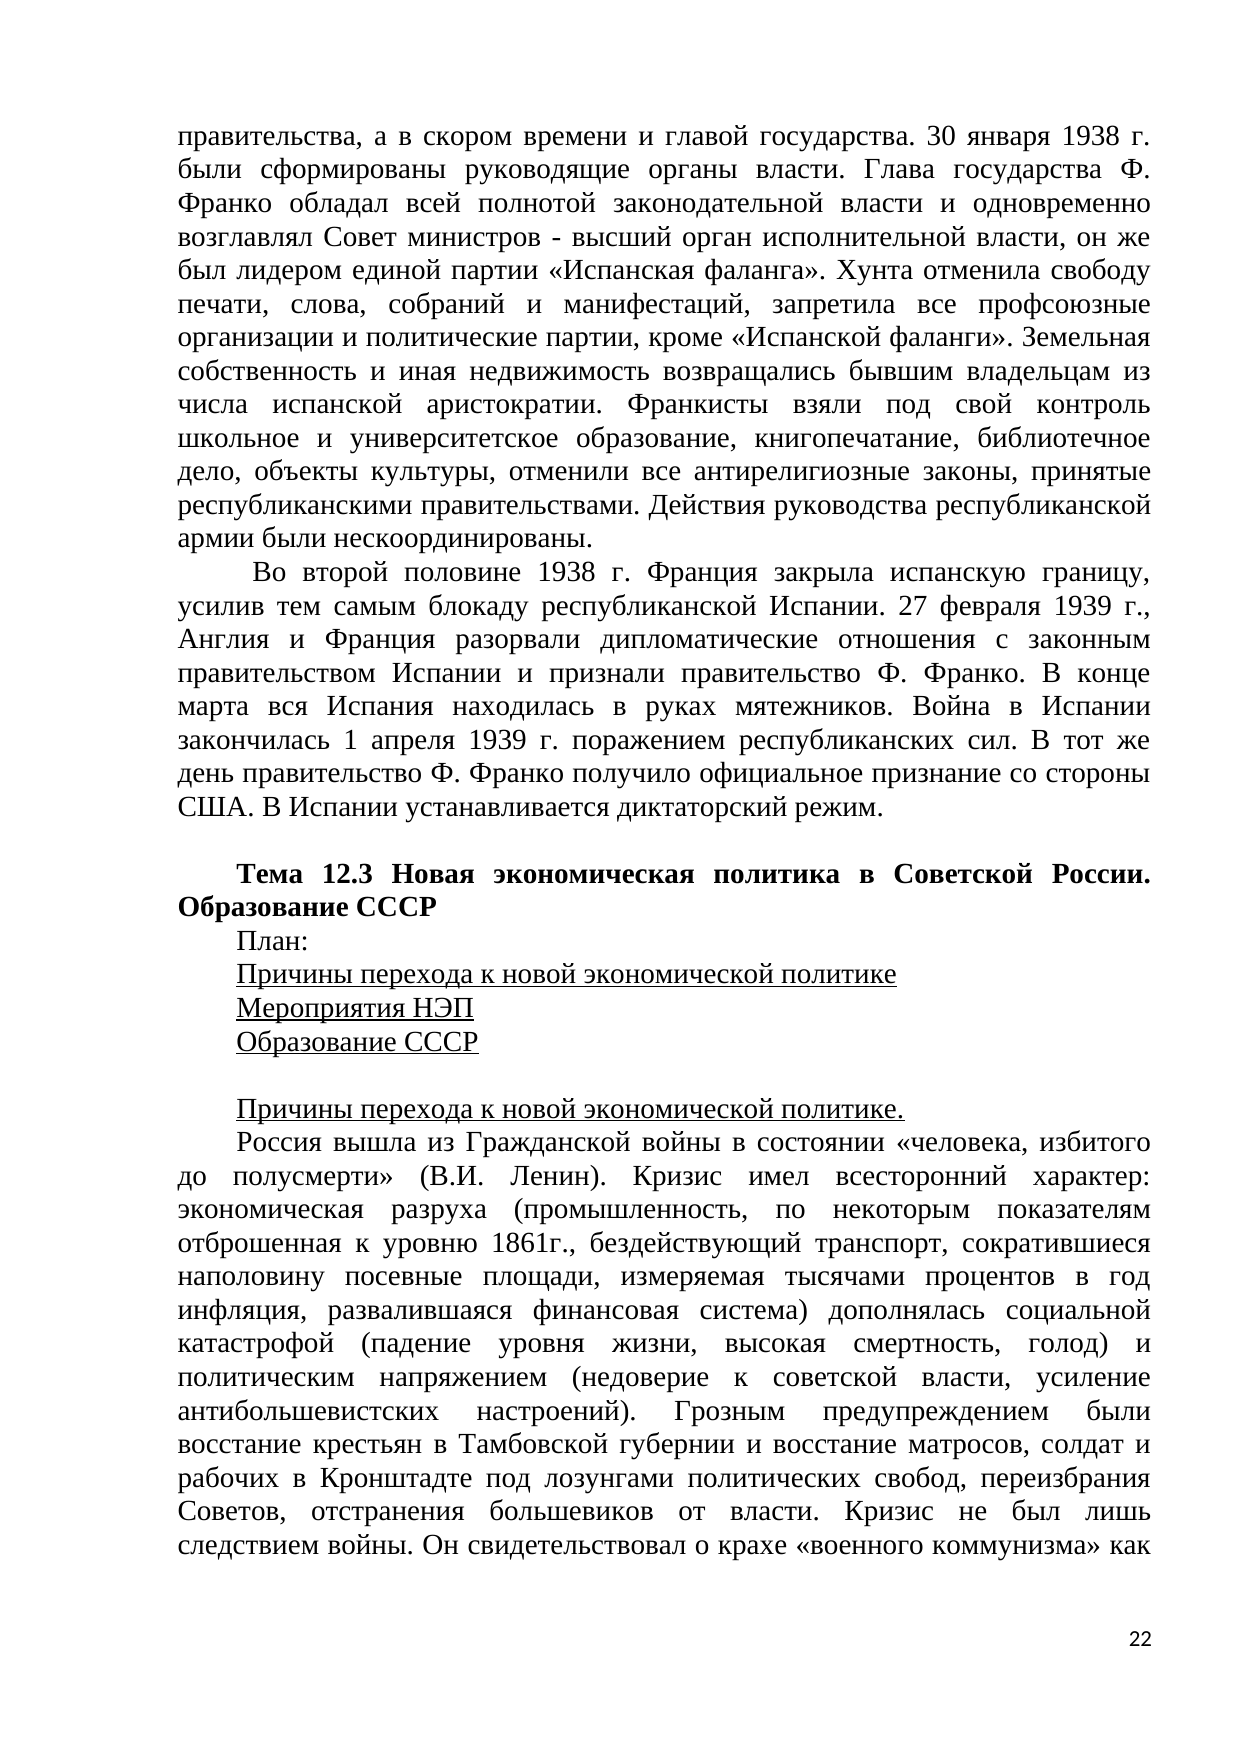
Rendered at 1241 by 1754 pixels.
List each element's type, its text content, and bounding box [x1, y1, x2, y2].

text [177, 1124, 1152, 1560]
text Причины перехода к новой экономической политике. [177, 1091, 1152, 1124]
text Образование СССР [177, 1024, 1152, 1057]
text Во второй половине 1938 г. Франция закрыла испанскую границу, усилив тем самым блокаду республиканской Испании. 27 февраля 1939 г., Англия и Франция разорвали дипломатические отношения с законным правительством Испании и признали правительство Ф. Франко. В конце марта вся Испания находилась в руках мятежников. Война в Испании закончилась 1 апреля 1939 г. поражением республиканских сил. В тот же день правительство Ф. Франко получило официальное признание со стороны США. В Испании устанавливается диктаторский режим. [177, 554, 1152, 822]
text Причины перехода к новой экономической политике [177, 957, 1152, 990]
text Мероприятия НЭП [177, 990, 1152, 1024]
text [177, 118, 1152, 554]
text Тема 12.3 Новая экономическая политика в Советской России. Образование СССР [177, 856, 1152, 923]
text План: [177, 923, 1152, 957]
